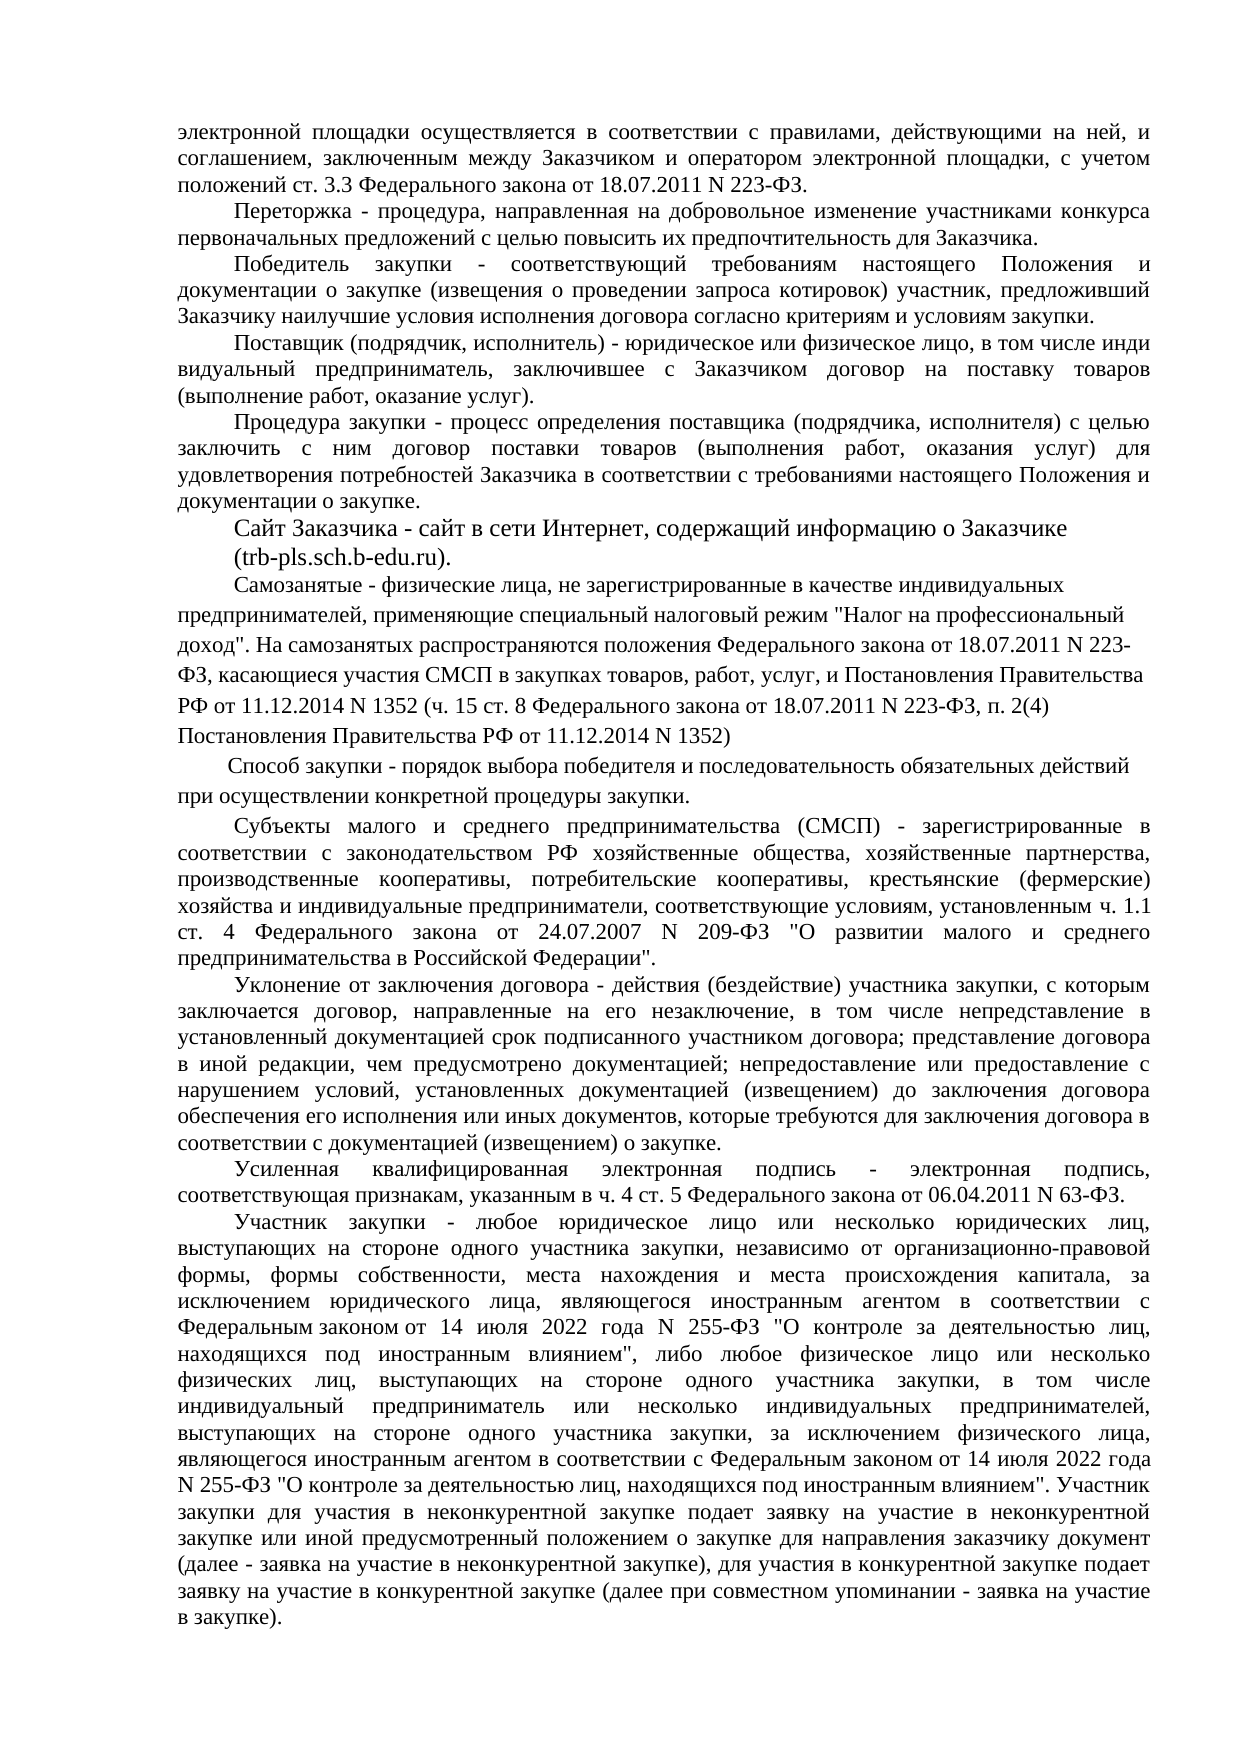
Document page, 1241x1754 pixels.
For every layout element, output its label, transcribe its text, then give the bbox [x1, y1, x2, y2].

list Самозанятые - физические лица, не зарегистрированные в качестве индивидуальных предпринимателей, применяющие специальный налоговый режим "Налог на профессиональный доход". На самозанятых распространяются положения Федерального закона от 18.07.2011 N 223-ФЗ, касающиеся участия СМСП в закупках товаров, работ, услуг, и Постановления Правительства РФ от 11.12.2014 N 1352 (ч. 15 ст. 8 Федерального закона от 18.07.2011 N 223-ФЗ, п. 2(4) Постановления Правительства РФ от 11.12.2014 N 1352) [177, 571, 1152, 748]
text (trb-pls.sch.b-edu.ru). [177, 542, 1152, 571]
text Уклонение от заключения договора - действия (бездействие) участника закупки, с которым заключается договор, направленные на его незаключение, в том числе непредставление в установленный документацией срок подписанного участником договора; представление договора в иной редакции, чем предусмотрено документацией; непредоставление или предоставление с нарушением условий, установленных документацией (извещением) до заключения договора обеспечения его исполнения или иных документов, которые требуются для заключения договора в соответствии с документацией (извещением) о закупке. [177, 971, 1152, 1155]
list Способ закупки - порядок выбора победителя и последовательность обязательных действий при осуществлении конкретной процедуры закупки. [177, 752, 1152, 809]
text Поставщик (подрядчик, исполнитель) - юридическое или физическое лицо, в том числе инди видуальный предприниматель, заключившее с Заказчиком договор на поставку товаров (выполнение работ, оказание услуг). [177, 329, 1152, 408]
text Субъекты малого и среднего предпринимательства (СМСП) - зарегистрированные в соответствии с законодательством РФ хозяйственные общества, хозяйственные партнерства, производственные кооперативы, потребительские кооперативы, крестьянские (фермерские) хозяйства и индивидуальные предприниматели, соответствующие условиям, установленным ч. 1.1 ст. 4 Федерального закона от 24.07.2007 N 209-ФЗ "О развитии малого и среднего предпринимательства в Российской Федерации". [177, 813, 1152, 971]
text Процедура закупки - процесс определения поставщика (подрядчика, исполнителя) с целью заключить с ним договор поставки товаров (выполнения работ, оказания услуг) для удовлетворения потребностей Заказчика в соответствии с требованиями настоящего Положения и документации о закупке. [177, 408, 1152, 513]
text Участник закупки - любое юридическое лицо или несколько юридических лиц, выступающих на стороне одного участника закупки, независимо от организационно-правовой формы, формы собственности, места нахождения и места происхождения капитала, за исключением юридического лица, являющегося иностранным агентом в соответствии с Федеральным законом от 14 июля 2022 года N 255-ФЗ "О контроле за деятельностью лиц, находящихся под иностранным влиянием", либо любое физическое лицо или несколько физических лиц, выступающих на стороне одного участника закупки, в том числе индивидуальный предприниматель или несколько индивидуальных предпринимателей, выступающих на стороне одного участника закупки, за исключением физического лица, являющегося иностранным агентом в соответствии с Федеральным законом от 14 июля 2022 года N 255-ФЗ "О контроле за деятельностью лиц, находящихся под иностранным влиянием". Участник закупки для участия в неконкурентной закупке подает заявку на участие в неконкурентной закупке или иной предусмотренный положением о закупке для направления заказчику документ (далее - заявка на участие в неконкурентной закупке), для участия в конкурентной закупке подает заявку на участие в конкурентной закупке (далее при совместном упоминании - заявка на участие в закупке). [177, 1208, 1152, 1629]
text Сайт Заказчика - сайт в сети Интернет, содержащий информацию о Заказчике [177, 513, 1152, 542]
text Переторжка - процедура, направленная на добровольное изменение участниками конкурса первоначальных предложений с целью повысить их предпочтительность для Заказчика. [177, 197, 1152, 250]
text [177, 118, 1152, 197]
text Победитель закупки - соответствующий требованиям настоящего Положения и документации о закупке (извещения о проведении запроса котировок) участник, предложивший Заказчику наилучшие условия исполнения договора согласно критериям и условиям закупки. [177, 250, 1152, 329]
text Усиленная квалифицированная электронная подпись - электронная подпись, соответствующая признакам, указанным в ч. 4 ст. 5 Федерального закона от 06.04.2011 N 63-ФЗ. [177, 1155, 1152, 1208]
